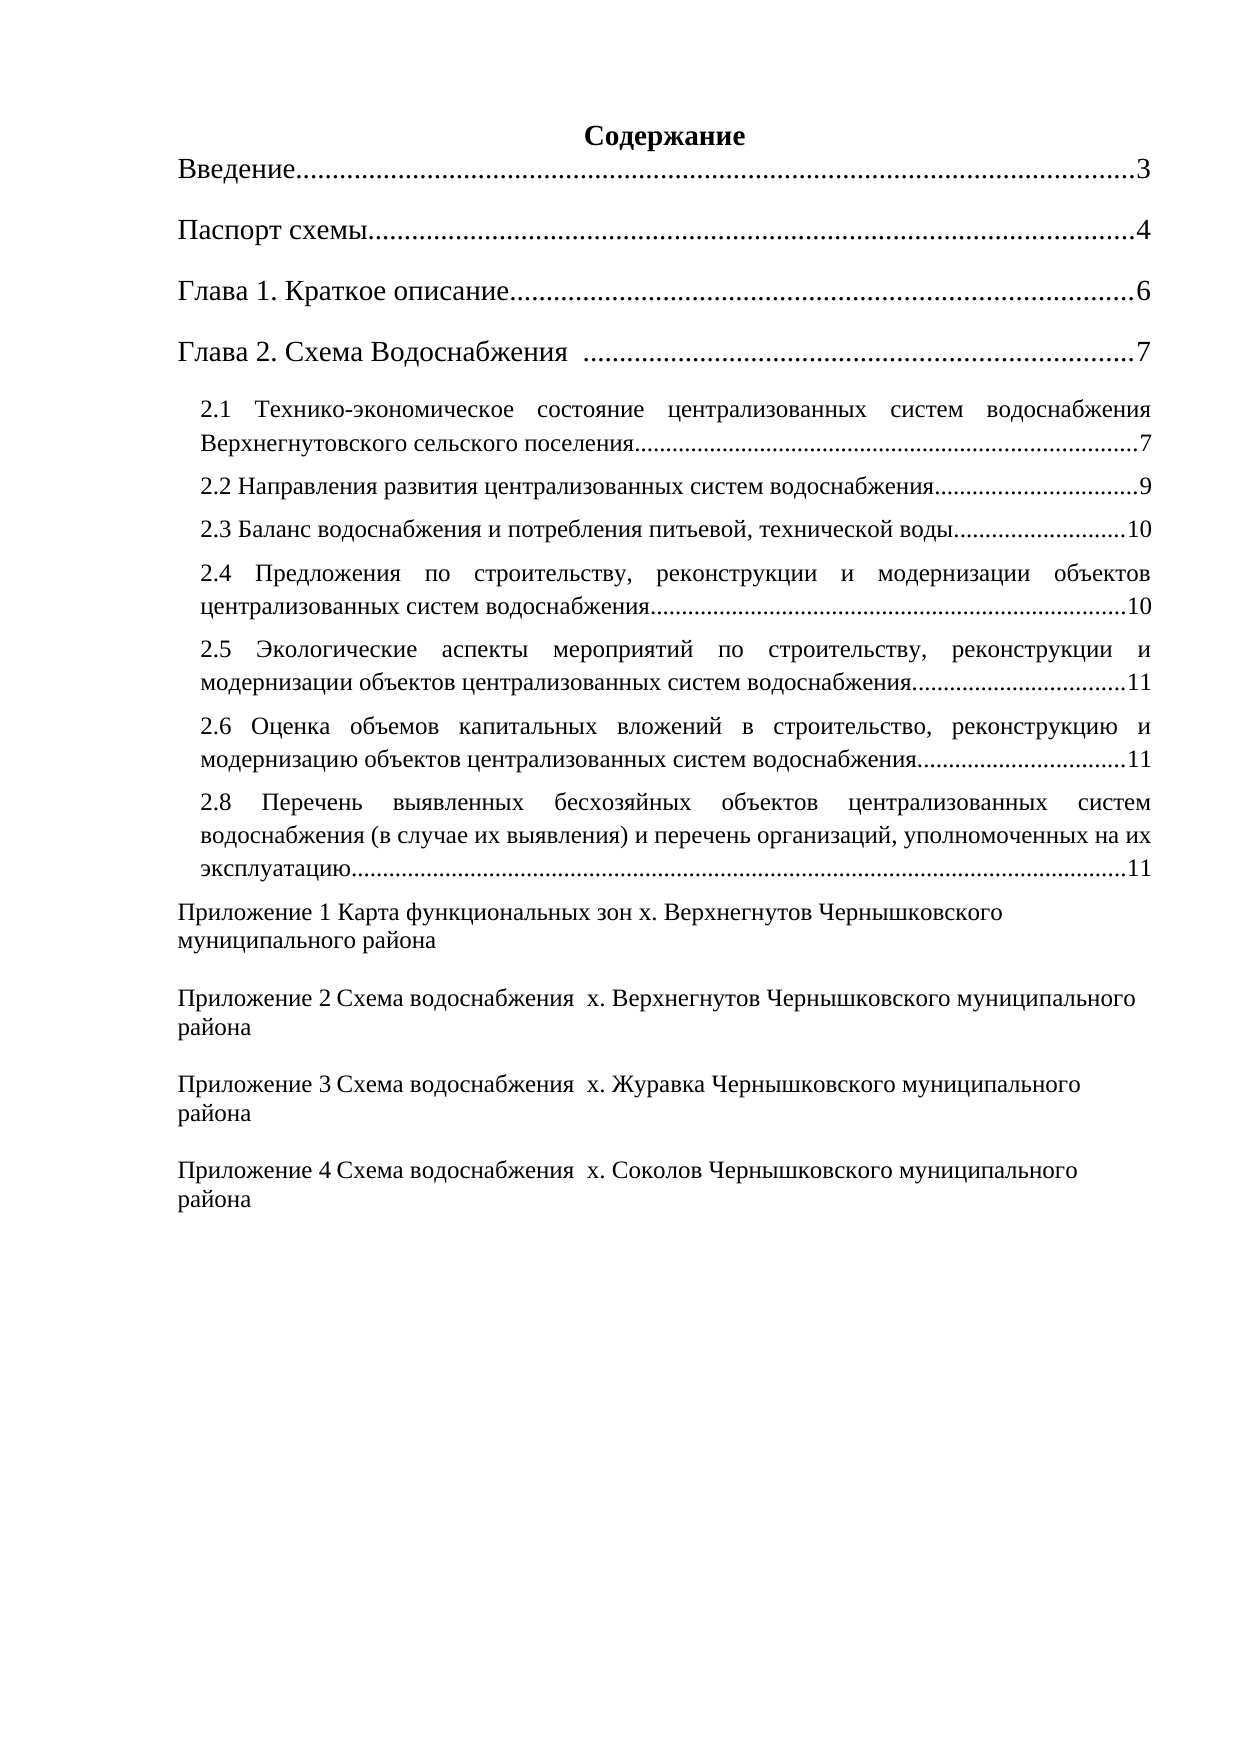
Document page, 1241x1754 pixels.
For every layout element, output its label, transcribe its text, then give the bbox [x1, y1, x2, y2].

text 2.2 Направления развития централизованных систем водоснабжения 9 [200, 471, 1152, 500]
text Приложение 2 Схема водоснабжения х. Верхнегнутов Чернышковского муниципального района [177, 983, 1152, 1041]
text Приложение 4 Схема водоснабжения х. Соколов Чернышковского муниципального района [177, 1156, 1152, 1213]
text Введение 3 [177, 152, 1152, 185]
text 2.6 Оценка объемов капитальных вложений в строительство, реконструкцию и модернизацию объектов централизованных систем водоснабжения. 11 [200, 711, 1152, 773]
text 2.4 Предложения по строительству, реконструкции и модернизации объектов централизованных систем водоснабжения. 10 [200, 558, 1152, 620]
text 2.1 Технико-экономическое состояние централизованных систем водоснабжения Верхнегнутовского сельского поселения. 7 [200, 394, 1152, 456]
text Приложение 1 Карта функциональных зон х. Верхнегнутов Чернышковского муниципального района [177, 897, 1152, 954]
text Глава 1. Краткое описание. 6 [177, 273, 1152, 307]
text Приложение 3 Схема водоснабжения х. Журавка Чернышковского муниципального района [177, 1069, 1152, 1127]
text 2.8 Перечень выявленных бесхозяйных объектов централизованных систем водоснабжения (в случае их выявления) и перечень организаций, уполномоченных на их эксплуатацию. 11 [200, 787, 1152, 882]
text Глава 2. Схема Водоснабжения . 7 [177, 334, 1152, 367]
text 2.5 Экологические аспекты мероприятий по строительству, реконструкции и модернизации объектов централизованных систем водоснабжения. 11 [200, 634, 1152, 696]
text Содержание [177, 118, 1152, 152]
text 2.3 Баланс водоснабжения и потребления питьевой, технической воды. 10 [200, 514, 1152, 543]
text Паспорт схемы 4 [177, 212, 1152, 246]
